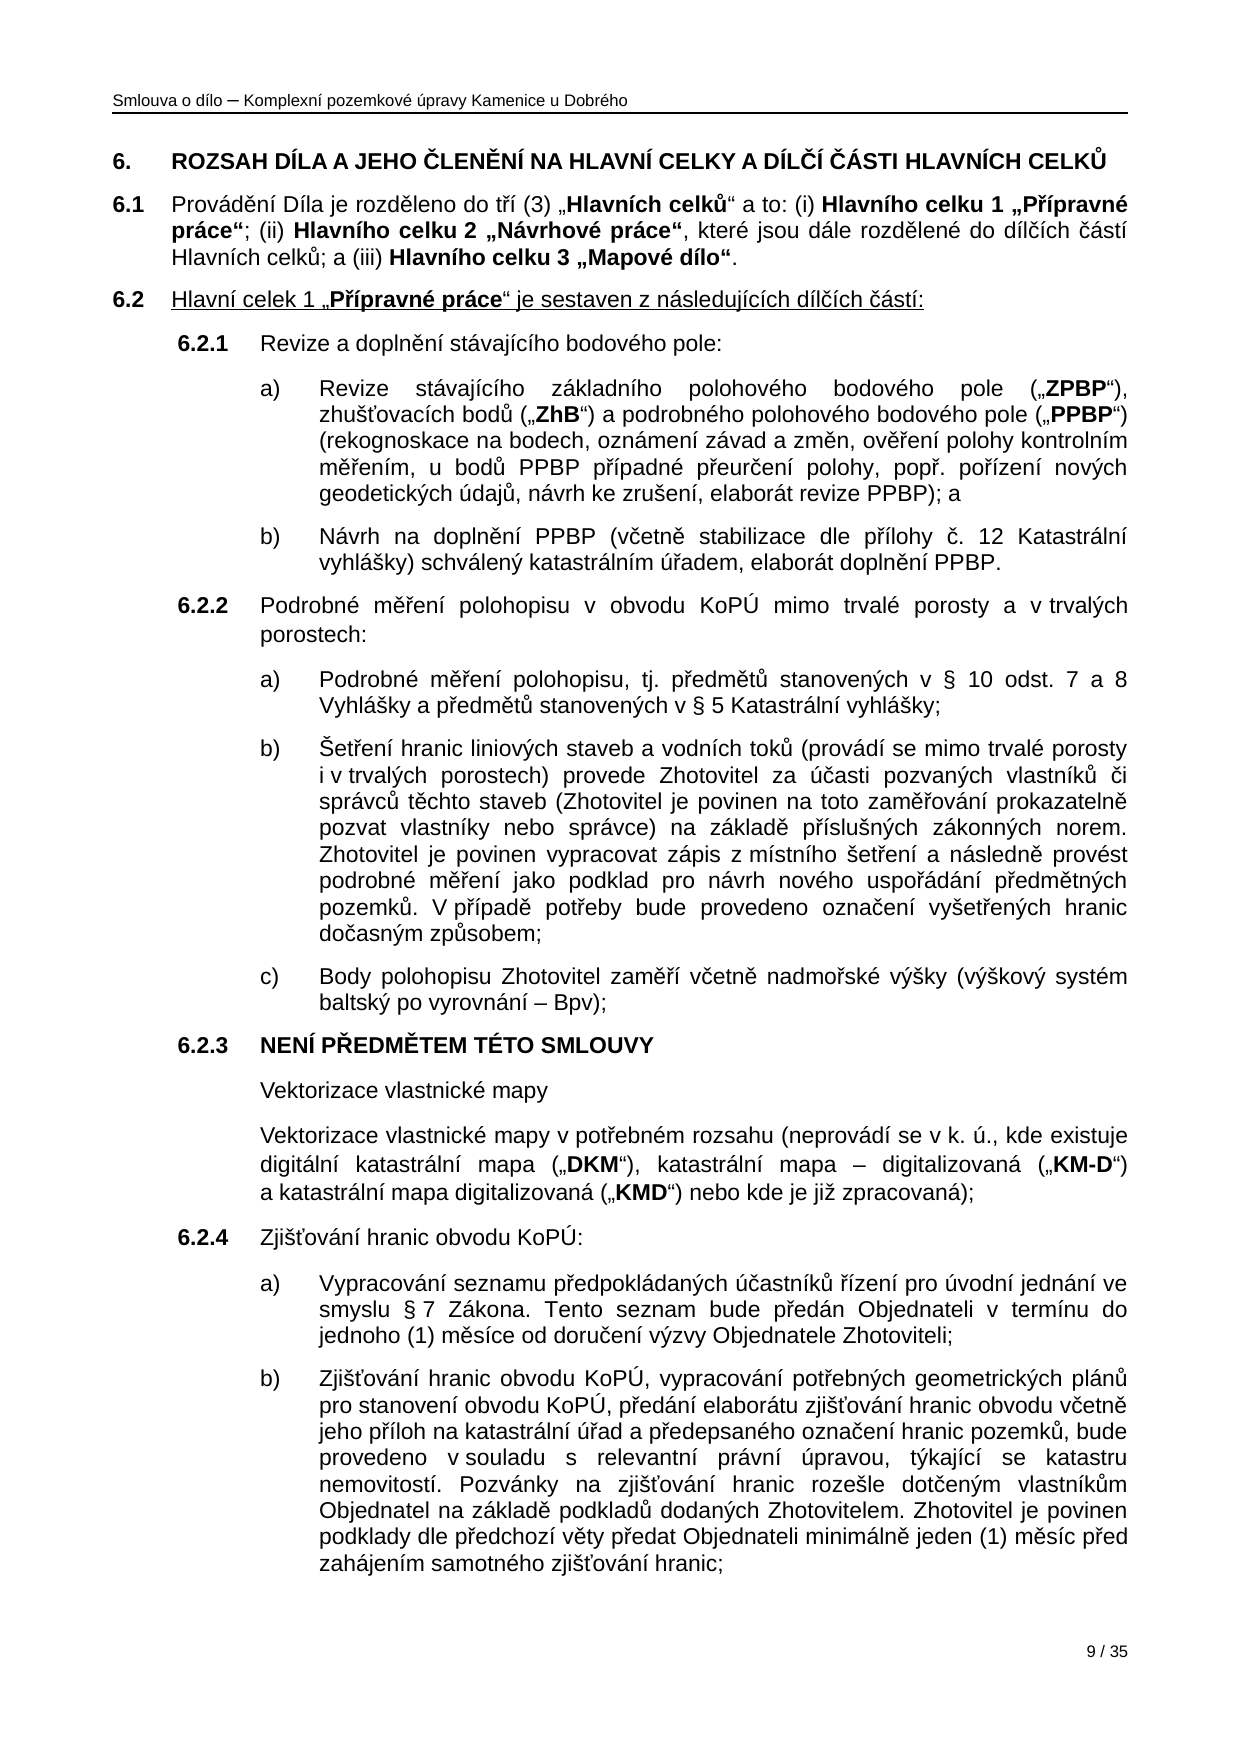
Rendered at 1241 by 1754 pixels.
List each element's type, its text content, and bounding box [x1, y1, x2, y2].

list Zjišťování hranic obvodu KoPÚ, vypracování potřebných geometrických plánů pro stanovení obvodu KoPÚ, předání elaborátu zjišťování hranic obvodu včetně jeho příloh na katastrální úřad a předepsaného označení hranic pozemků, bude provedeno v souladu s relevantní právní úpravou, týkající se katastru nemovitostí. Pozvánky na zjišťování hranic rozešle dotčeným vlastníkům Objednatel na základě podkladů dodaných Zhotovitelem. Zhotovitel je povinen podklady dle předchozí věty předat Objednateli minimálně jeden (1) měsíc před zahájením samotného zjišťování hranic; [260, 1365, 1128, 1576]
list Vektorizace vlastnické mapy [260, 1077, 1128, 1104]
text Provádění Díla je rozděleno do tří (3) „Hlavních celků“ a to: (i) Hlavního celku 1 „Přípravné práce“; (ii) Hlavního celku 2 „Návrhové práce“, které jsou dále rozdělené do dílčích částí Hlavních celků; a (iii) Hlavního celku 3 „Mapové dílo“. [112, 191, 1128, 270]
text NENÍ PŘEDMĚTEM TÉTO SMLOUVY [177, 1032, 1128, 1058]
text Rozsah díla a jeho členění na hlavní celky a dílčí části Hlavních celků [112, 148, 1128, 174]
text Revize a doplnění stávajícího bodového pole: [177, 329, 1128, 356]
list Revize stávajícího základního polohového bodového pole („ZPBP“), zhušťovacích bodů („ZhB“) a podrobného polohového bodového pole („PPBP“) (rekognoskace na bodech, oznámení závad a změn, ověření polohy kontrolním měřením, u bodů PPBP případné přeurčení polohy, popř. pořízení nových geodetických údajů, návrh ke zrušení, elaborát revize PPBP); a [260, 374, 1128, 506]
text Podrobné měření polohopisu v obvodu KoPÚ mimo trvalé porosty a v trvalých porostech: [177, 592, 1128, 647]
list Body polohopisu Zhotovitel zaměří včetně nadmořské výšky (výškový systém baltský po vyrovnání – Bpv); [260, 963, 1128, 1016]
text Hlavní celek 1 „Přípravné práce“ je sestaven z následujících dílčích částí: [112, 286, 1128, 313]
list Podrobné měření polohopisu, tj. předmětů stanovených v § 10 odst. 7 a 8 Vyhlášky a předmětů stanovených v § 5 Katastrální vyhlášky; [260, 666, 1128, 719]
list Vypracování seznamu předpokládaných účastníků řízení pro úvodní jednání ve smyslu § 7 Zákona. Tento seznam bude předán Objednateli v termínu do jednoho (1) měsíce od doručení výzvy Objednatele Zhotoviteli; [260, 1269, 1128, 1348]
list Šetření hranic liniových staveb a vodních toků (provádí se mimo trvalé porosty i v trvalých porostech) provede Zhotovitel za účasti pozvaných vlastníků či správců těchto staveb (Zhotovitel je povinen na toto zaměřování prokazatelně pozvat vlastníky nebo správce) na základě příslušných zákonných norem. Zhotovitel je povinen vypracovat zápis z místního šetření a následně provést podrobné měření jako podklad pro návrh nového uspořádání předmětných pozemků. V případě potřeby bude provedeno označení vyšetřených hranic dočasným způsobem; [260, 735, 1128, 946]
list Vektorizace vlastnické mapy v potřebném rozsahu (neprovádí se v k. ú., kde existuje digitální katastrální mapa („DKM“), katastrální mapa – digitalizovaná („KM-D“) a katastrální mapa digitalizovaná („KMD“) nebo kde je již zpracovaná); [260, 1122, 1128, 1206]
text Zjišťování hranic obvodu KoPÚ: [177, 1224, 1128, 1251]
list Návrh na doplnění PPBP (včetně stabilizace dle přílohy č. 12 Katastrální vyhlášky) schválený katastrálním úřadem, elaborát doplnění PPBP. [260, 523, 1128, 576]
